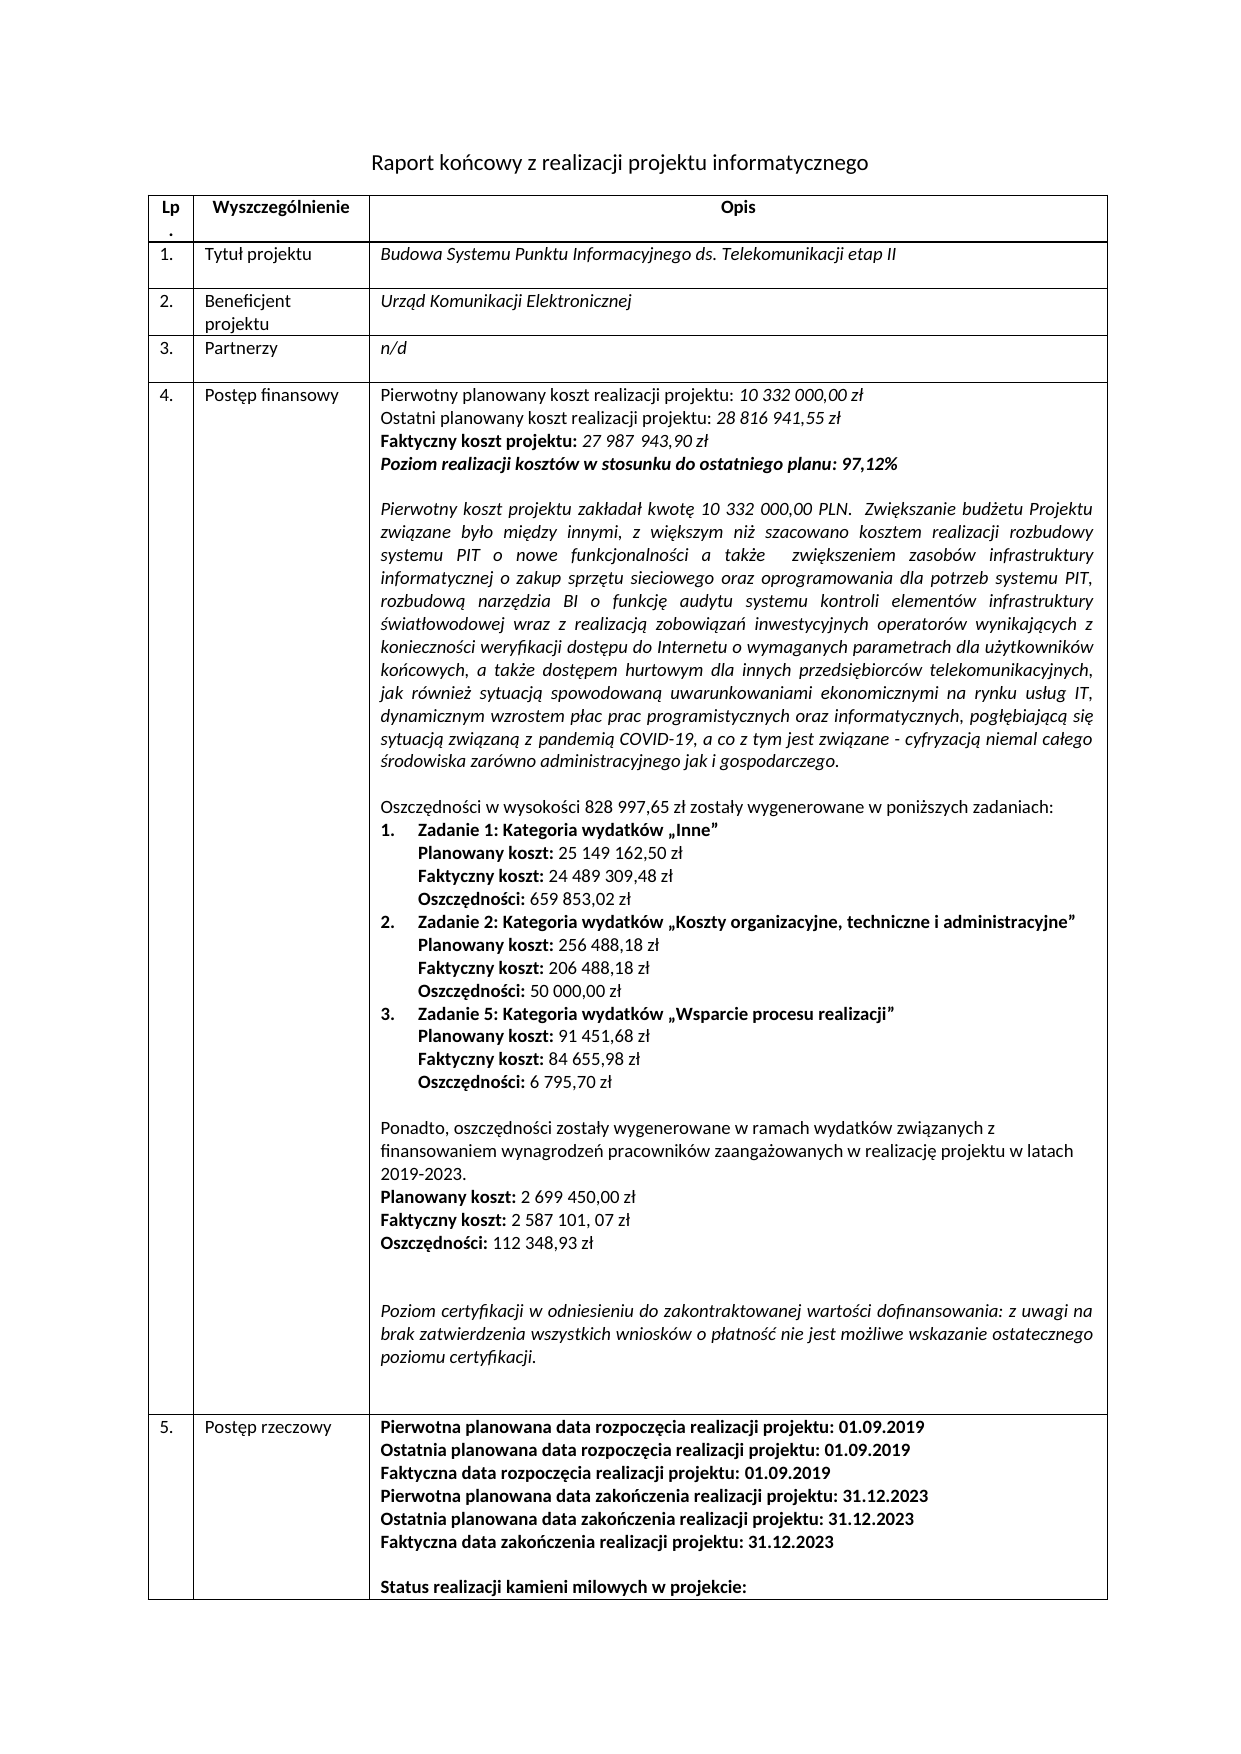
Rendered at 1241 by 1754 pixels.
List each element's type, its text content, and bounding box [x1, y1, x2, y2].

table_cell Beneficjent projektu [194, 289, 369, 335]
text Raport końcowy z realizacji projektu informatycznego [148, 148, 1093, 176]
table_header Lp. [149, 196, 193, 241]
table_cell Budowa Systemu Punktu Informacyjnego ds. Telekomunikacji etap II [370, 243, 1107, 288]
table_cell Pierwotny planowany koszt realizacji projektu: 10 332 000,00 zł Ostatni planowany koszt realizacji projektu: 28 816 941,55 zł Faktyczny koszt projektu: 27 987 943,90 zł Poziom realizacji kosztów w stosunku do ostatniego planu: 97,12% Pierwotny koszt projektu zakładał kwotę 10 332 000,00 PLN. Zwiększanie budżetu Projektu związane było między innymi, z większym niż szacowano kosztem realizacji rozbudowy systemu PIT o nowe funkcjonalności a także zwiększeniem zasobów infrastruktury informatycznej o zakup sprzętu sieciowego oraz oprogramowania dla potrzeb systemu PIT, rozbudową narzędzia BI o funkcję audytu systemu kontroli elementów infrastruktury światłowodowej wraz z realizacją zobowiązań inwestycyjnych operatorów wynikających z konieczności weryfikacji dostępu do Internetu o wymaganych parametrach dla użytkowników końcowych, a także dostępem hurtowym dla innych przedsiębiorców telekomunikacyjnych, jak również sytuacją spowodowaną uwarunkowaniami ekonomicznymi na rynku usług IT, dynamicznym wzrostem płac prac programistycznych oraz informatycznych, pogłębiającą się sytuacją związaną z pandemią COVID-19, a co z tym jest związane - cyfryzacją niemal całego środowiska zarówno administracyjnego jak i gospodarczego. Oszczędności w wysokości 828 997,65 zł zostały wygenerowane w poniższych zadaniach: Zadanie 1: Kategoria wydatków „Inne” Planowany koszt: 25 149 162,50 zł Faktyczny koszt: 24 489 309,48 zł Oszczędności: 659 853,02 zł Zadanie 2: Kategoria wydatków „Koszty organizacyjne, techniczne i administracyjne” Planowany koszt: 256 488,18 zł Faktyczny koszt: 206 488,18 zł Oszczędności: 50 000,00 zł Zadanie 5: Kategoria wydatków „Wsparcie procesu realizacji” Planowany koszt: 91 451,68 zł Faktyczny koszt: 84 655,98 zł Oszczędności: 6 795,70 zł Ponadto, oszczędności zostały wygenerowane w ramach wydatków związanych z finansowaniem wynagrodzeń pracowników zaangażowanych w realizację projektu w latach 2019-2023. Planowany koszt: 2 699 450,00 zł Faktyczny koszt: 2 587 101, 07 zł Oszczędności: 112 348,93 zł Poziom certyfikacji w odniesieniu do zakontraktowanej wartości dofinansowania: z uwagi na brak zatwierdzenia wszystkich wniosków o płatność nie jest możliwe wskazanie ostatecznego poziomu certyfikacji. [370, 383, 1107, 1414]
table_cell [149, 336, 193, 382]
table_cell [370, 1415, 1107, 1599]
table_cell Postęp finansowy [194, 383, 369, 1414]
table_cell Urząd Komunikacji Elektronicznej [370, 289, 1107, 335]
table_header Wyszczególnienie [194, 196, 369, 241]
table_header Opis [370, 196, 1107, 241]
table_cell [149, 243, 193, 288]
table_cell Partnerzy [194, 336, 369, 382]
table_cell [149, 383, 193, 1414]
table_cell n/d [370, 336, 1107, 382]
table_cell Postęp rzeczowy [194, 1415, 369, 1599]
table_cell Tytuł projektu [194, 243, 369, 288]
table_cell [149, 1415, 193, 1599]
table_cell [149, 289, 193, 335]
